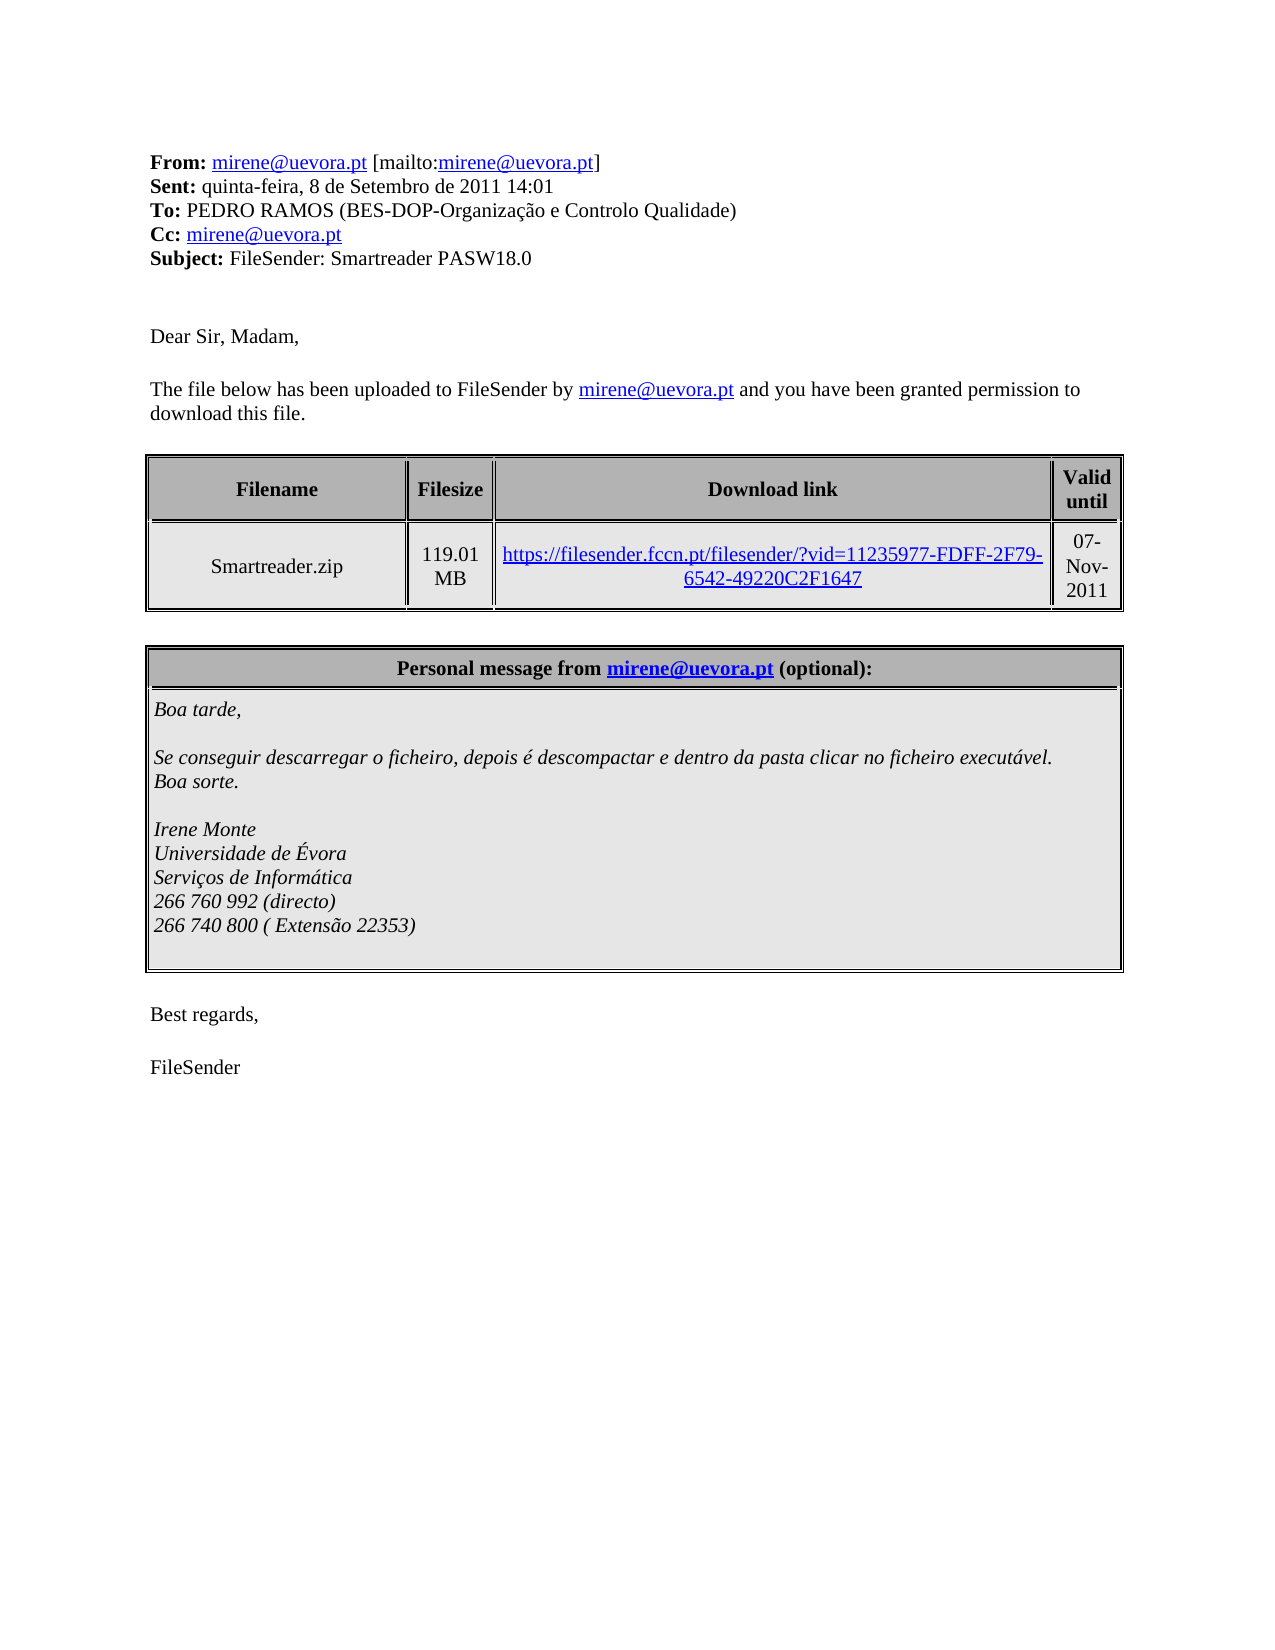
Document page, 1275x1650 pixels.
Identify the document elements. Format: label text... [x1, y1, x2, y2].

table_header Filename [147, 456, 407, 519]
text Dear Sir, Madam, [150, 323, 1125, 348]
table_header Download link [494, 456, 1052, 519]
text Best regards, [150, 1002, 1125, 1026]
text FileSender [150, 1055, 1125, 1079]
table_cell Boa tarde, Se conseguir descarregar o ficheiro, depois é descompactar e dentro da pasta clicar no ficheiro executável. Boa sorte. Irene Monte Universidade de Évora Serviços de Informática 266 760 992 (directo) 266 740 800 ( Extensão 22353) [149, 686, 1121, 968]
table_cell 07-Nov-2011 [1052, 519, 1121, 608]
text The file below has been uploaded to FileSender by mirene@uevora.pt and you have been granted permission to download this file. [150, 377, 1125, 425]
table_header Personal message from mirene@uevora.pt (optional): [149, 650, 1120, 686]
table_header Filesize [407, 456, 494, 519]
table_cell 119.01 MB [407, 519, 494, 608]
table_cell Smartreader.zip [149, 519, 407, 608]
table_cell https://filesender.fccn.pt/filesender/?vid=11235977-FDFF-2F79-6542-49220C2F1647 [494, 519, 1052, 608]
table_header Valid until [1052, 458, 1120, 519]
text From: mirene@uevora.pt [mailto:mirene@uevora.pt] Sent: quinta-feira, 8 de Setembro de 2011 14:01 To: PEDRO RAMOS (BES-DOP-Organização e Controlo Qualidade) Cc: mirene@uevora.pt Subject: FileSender: Smartreader PASW18.0 [150, 150, 1125, 270]
